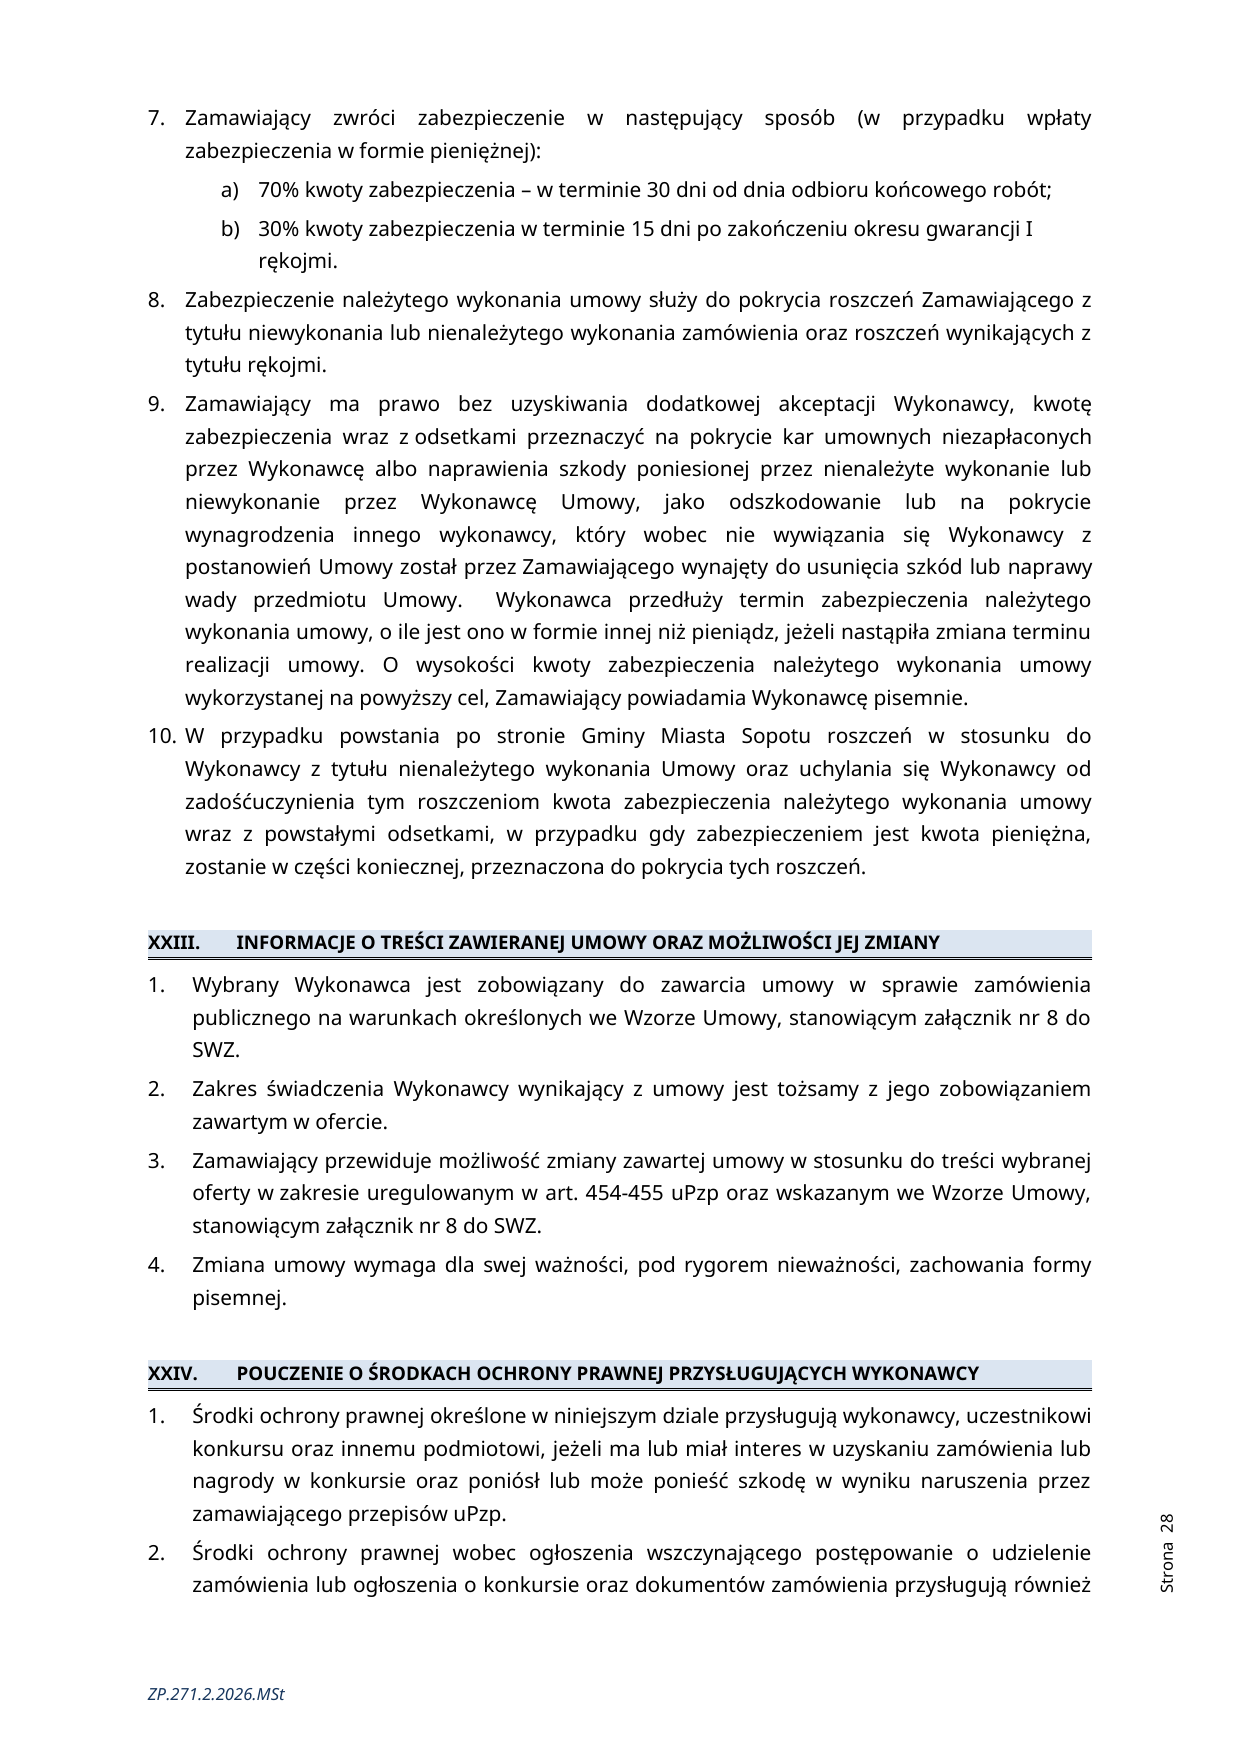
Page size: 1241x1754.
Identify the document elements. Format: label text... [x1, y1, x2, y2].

text 4. Zmiana umowy wymaga dla swej ważności, pod rygorem nieważności, zachowania formy pisemnej. [148, 1250, 1092, 1311]
list 70% kwoty zabezpieczenia – w terminie 30 dni od dnia odbioru końcowego robót; [221, 175, 1092, 203]
text 3. Zamawiający przewiduje możliwość zmiany zawartej umowy w stosunku do treści wybranej oferty w zakresie uregulowanym w art. 454-455 uPzp oraz wskazanym we Wzorze Umowy, stanowiącym załącznik nr 8 do SWZ. [148, 1146, 1092, 1239]
list Zabezpieczenie należytego wykonania umowy służy do pokrycia roszczeń Zamawiającego z tytułu niewykonania lub nienależytego wykonania zamówienia oraz roszczeń wynikających z tytułu rękojmi. [148, 285, 1092, 379]
list W przypadku powstania po stronie Gminy Miasta Sopotu roszczeń w stosunku do Wykonawcy z tytułu nienależytego wykonania Umowy oraz uchylania się Wykonawcy od zadośćuczynienia tym roszczeniom kwota zabezpieczenia należytego wykonania umowy wraz z powstałymi odsetkami, w przypadku gdy zabezpieczeniem jest kwota pieniężna, zostanie w części koniecznej, przeznaczona do pokrycia tych roszczeń. [148, 722, 1092, 880]
text 2. Zakres świadczenia Wykonawcy wynikający z umowy jest tożsamy z jego zobowiązaniem zawartym w ofercie. [148, 1074, 1092, 1136]
list Zamawiający ma prawo bez uzyskiwania dodatkowej akceptacji Wykonawcy, kwotę zabezpieczenia wraz z odsetkami przeznaczyć na pokrycie kar umownych niezapłaconych przez Wykonawcę albo naprawienia szkody poniesionej przez nienależyte wykonanie lub niewykonanie przez Wykonawcę Umowy, jako odszkodowanie lub na pokrycie wynagrodzenia innego wykonawcy, który wobec nie wywiązania się Wykonawcy z postanowień Umowy został przez Zamawiającego wynajęty do usunięcia szkód lub naprawy wady przedmiotu Umowy. Wykonawca przedłuży termin zabezpieczenia należytego wykonania umowy, o ile jest ono w formie innej niż pieniądz, jeżeli nastąpiła zmiana terminu realizacji umowy. O wysokości kwoty zabezpieczenia należytego wykonania umowy wykorzystanej na powyższy cel, Zamawiający powiadamia Wykonawcę pisemnie. [148, 389, 1092, 711]
list XXIV. POUCZENIE O ŚRODKACH OCHRONY PRAWNEJ PRZYSŁUGUJĄCYCH WYKONAWCY [148, 1360, 1092, 1388]
list 30% kwoty zabezpieczenia w terminie 15 dni po zakończeniu okresu gwarancji I rękojmi. [221, 214, 1092, 275]
text 1. Środki ochrony prawnej określone w niniejszym dziale przysługują wykonawcy, uczestnikowi konkursu oraz innemu podmiotowi, jeżeli ma lub miał interes w uzyskaniu zamówienia lub nagrody w konkursie oraz poniósł lub może ponieść szkodę w wyniku naruszenia przez zamawiającego przepisów uPzp. [148, 1401, 1092, 1527]
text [148, 1538, 1092, 1599]
text 1. Wybrany Wykonawca jest zobowiązany do zawarcia umowy w sprawie zamówienia publicznego na warunkach określonych we Wzorze Umowy, stanowiącym załącznik nr 8 do SWZ. [148, 970, 1092, 1064]
list Zamawiający zwróci zabezpieczenie w następujący sposób (w przypadku wpłaty zabezpieczenia w formie pieniężnej): [148, 103, 1092, 164]
list XXIII. INFORMACJE O TREŚCI ZAWIERANEJ UMOWY ORAZ MOŻLIWOŚCI JEJ ZMIANY [148, 930, 1092, 957]
